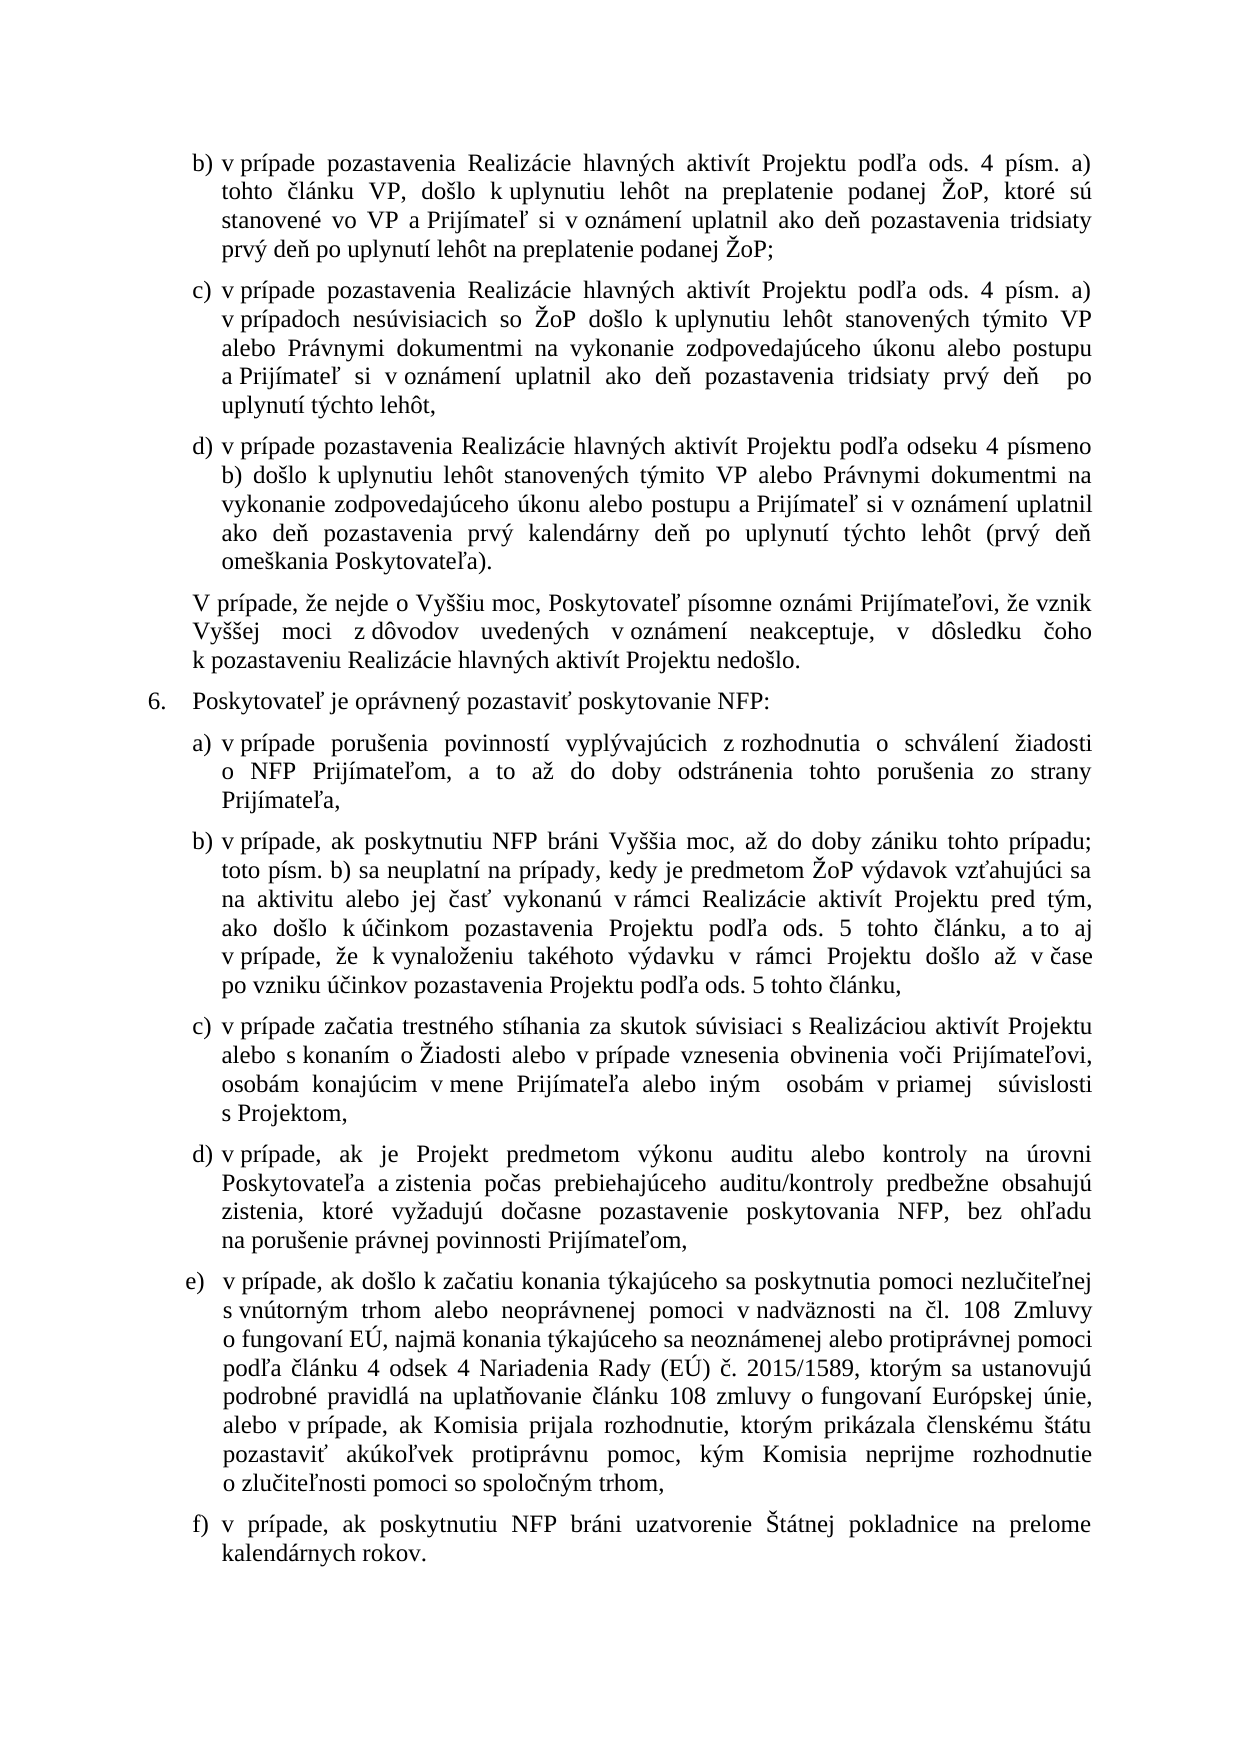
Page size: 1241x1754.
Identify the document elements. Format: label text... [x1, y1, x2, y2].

list v prípade začatia trestného stíhania za skutok súvisiaci s Realizáciou aktivít Projektu alebo s konaním o Žiadosti alebo v prípade vznesenia obvinenia voči Prijímateľovi, osobám konajúcim v mene Prijímateľa alebo iným osobám v priamej súvislosti s Projektom, [192, 1011, 1093, 1126]
list v prípade pozastavenia Realizácie hlavných aktivít Projektu podľa ods. 4 písm. a) v prípadoch nesúvisiacich so ŽoP došlo k uplynutiu lehôt stanovených týmito VP alebo Právnymi dokumentmi na vykonanie zodpovedajúceho úkonu alebo postupu a Prijímateľ si v oznámení uplatnil ako deň pozastavenia tridsiaty prvý deň po uplynutí týchto lehôt, [192, 275, 1093, 419]
list v prípade porušenia povinností vyplývajúcich z rozhodnutia o schválení žiadosti o NFP Prijímateľom, a to až do doby odstránenia tohto porušenia zo strany Prijímateľa, [192, 728, 1093, 814]
list v prípade, ak poskytnutiu NFP bráni uzatvorenie Štátnej pokladnice na prelome kalendárnych rokov. [192, 1509, 1093, 1566]
list v prípade pozastavenia Realizácie hlavných aktivít Projektu podľa odseku 4 písmeno b) došlo k uplynutiu lehôt stanovených týmito VP alebo Právnymi dokumentmi na vykonanie zodpovedajúceho úkonu alebo postupu a Prijímateľ si v oznámení uplatnil ako deň pozastavenia prvý kalendárny deň po uplynutí týchto lehôt (prvý deň omeškania Poskytovateľa). [192, 431, 1093, 575]
list v prípade, ak došlo k začatiu konania týkajúceho sa poskytnutia pomoci nezlučiteľnej s vnútorným trhom alebo neoprávnenej pomoci v nadväznosti na čl. 108 Zmluvy o fungovaní EÚ, najmä konania týkajúceho sa neoznámenej alebo protiprávnej pomoci podľa článku 4 odsek 4 Nariadenia Rady (EÚ) č. 2015/1589, ktorým sa ustanovujú podrobné pravidlá na uplatňovanie článku 108 zmluvy o fungovaní Európskej únie, alebo v prípade, ak Komisia prijala rozhodnutie, ktorým prikázala členskému štátu pozastaviť akúkoľvek protiprávnu pomoc, kým Komisia neprijme rozhodnutie o zlučiteľnosti pomoci so spoločným trhom, [185, 1266, 1093, 1496]
text V prípade, že nejde o Vyššiu moc, Poskytovateľ písomne oznámi Prijímateľovi, že vznik Vyššej moci z dôvodov uvedených v oznámení neakceptuje, v dôsledku čoho k pozastaveniu Realizácie hlavných aktivít Projektu nedošlo. [192, 588, 1093, 674]
list v prípade, ak poskytnutiu NFP bráni Vyššia moc, až do doby zániku tohto prípadu; toto písm. b) sa neuplatní na prípady, kedy je predmetom ŽoP výdavok vzťahujúci sa na aktivitu alebo jej časť vykonanú v rámci Realizácie aktivít Projektu pred tým, ako došlo k účinkom pozastavenia Projektu podľa ods. 5 tohto článku, a to aj v prípade, že k vynaloženiu takéhoto výdavku v rámci Projektu došlo až v čase po vzniku účinkov pozastavenia Projektu podľa ods. 5 tohto článku, [192, 826, 1093, 999]
list v prípade, ak je Projekt predmetom výkonu auditu alebo kontroly na úrovni Poskytovateľa a zistenia počas prebiehajúceho auditu/kontroly predbežne obsahujú zistenia, ktoré vyžadujú dočasne pozastavenie poskytovania NFP, bez ohľadu na porušenie právnej povinnosti Prijímateľom, [192, 1139, 1093, 1254]
list v prípade pozastavenia Realizácie hlavných aktivít Projektu podľa ods. 4 písm. a) tohto článku VP, došlo k uplynutiu lehôt na preplatenie podanej ŽoP, ktoré sú stanovené vo VP a Prijímateľ si v oznámení uplatnil ako deň pozastavenia tridsiaty prvý deň po uplynutí lehôt na preplatenie podanej ŽoP; [192, 148, 1093, 263]
list Poskytovateľ je oprávnený pozastaviť poskytovanie NFP: [148, 686, 1093, 715]
